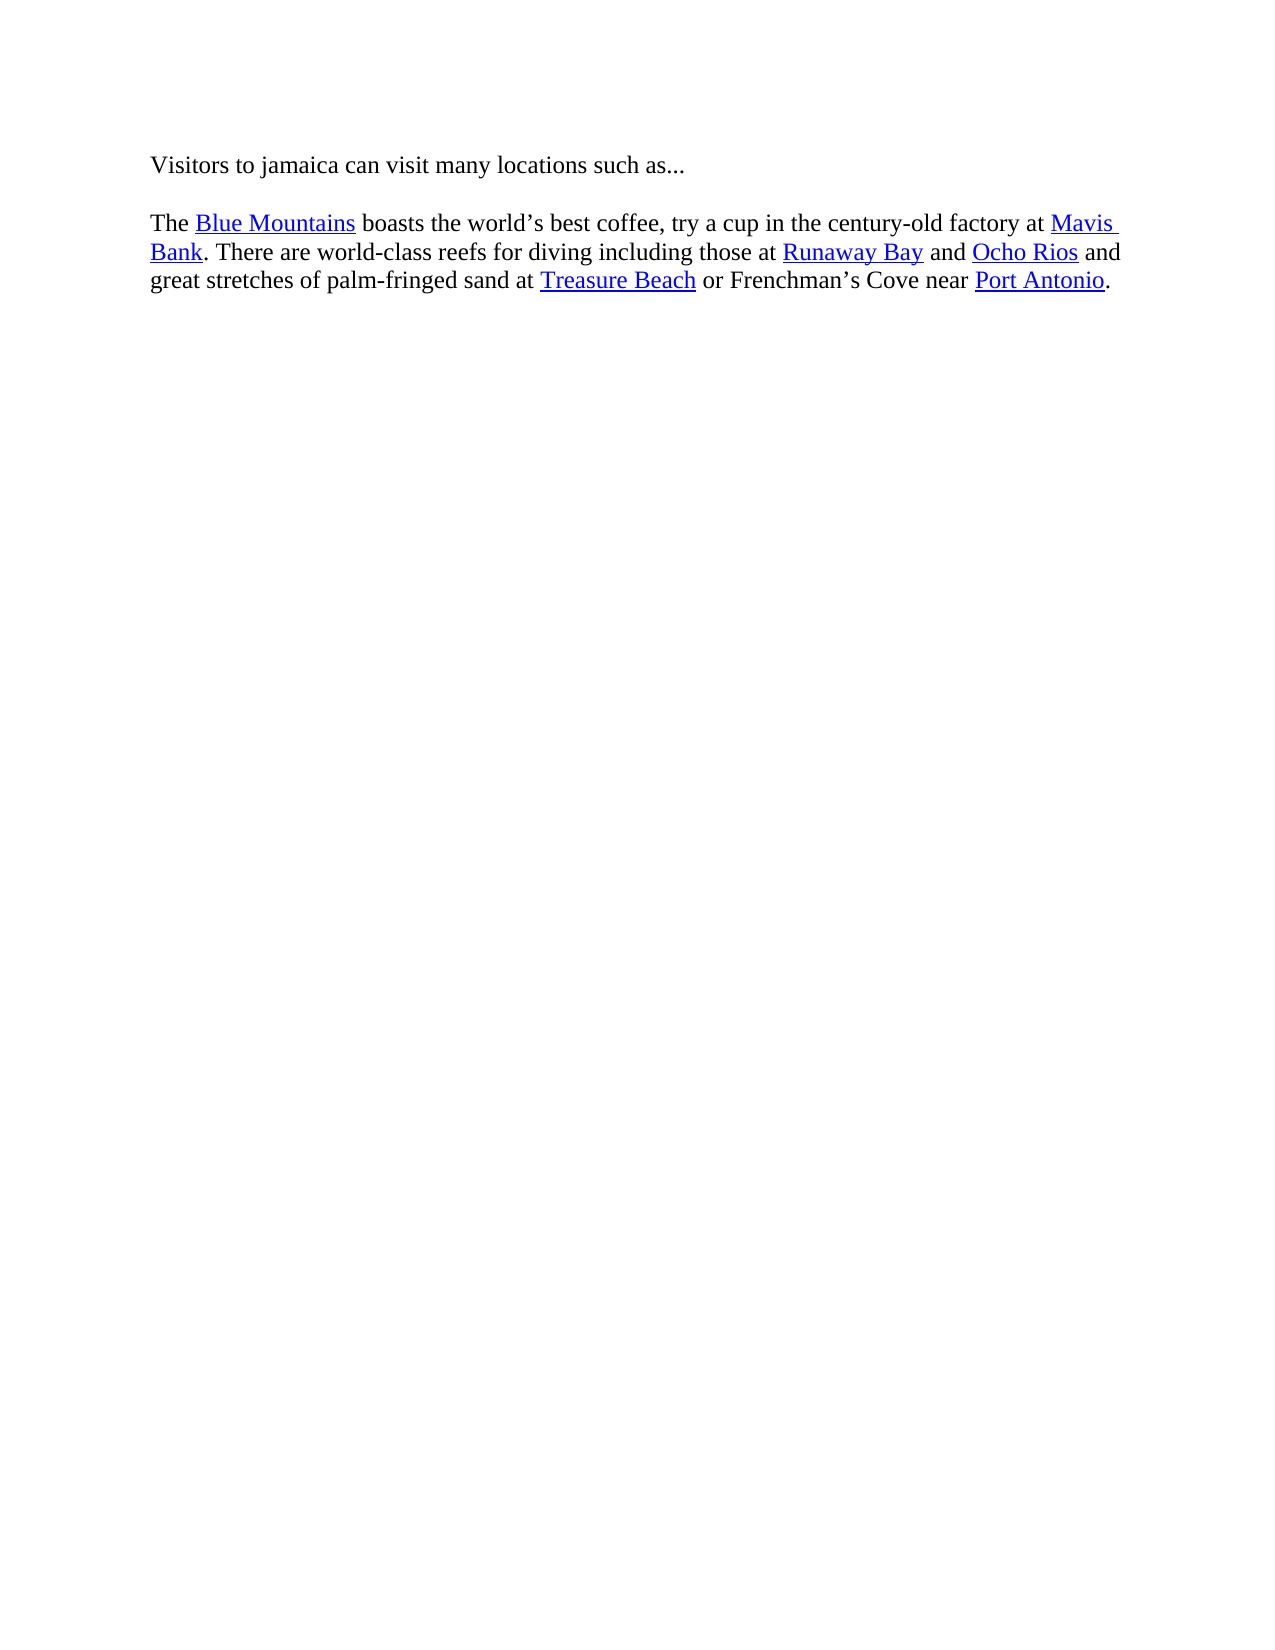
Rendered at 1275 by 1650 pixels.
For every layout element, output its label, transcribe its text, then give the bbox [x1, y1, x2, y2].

text Visitors to jamaica can visit many locations such as... [150, 150, 1125, 179]
text The Blue Mountains boasts the world’s best coffee, try a cup in the century-old factory at Mavis Bank. There are world-class reefs for diving including those at Runaway Bay and Ocho Rios and great stretches of palm-fringed sand at Treasure Beach or Frenchman’s Cove near Port Antonio. [150, 208, 1125, 294]
